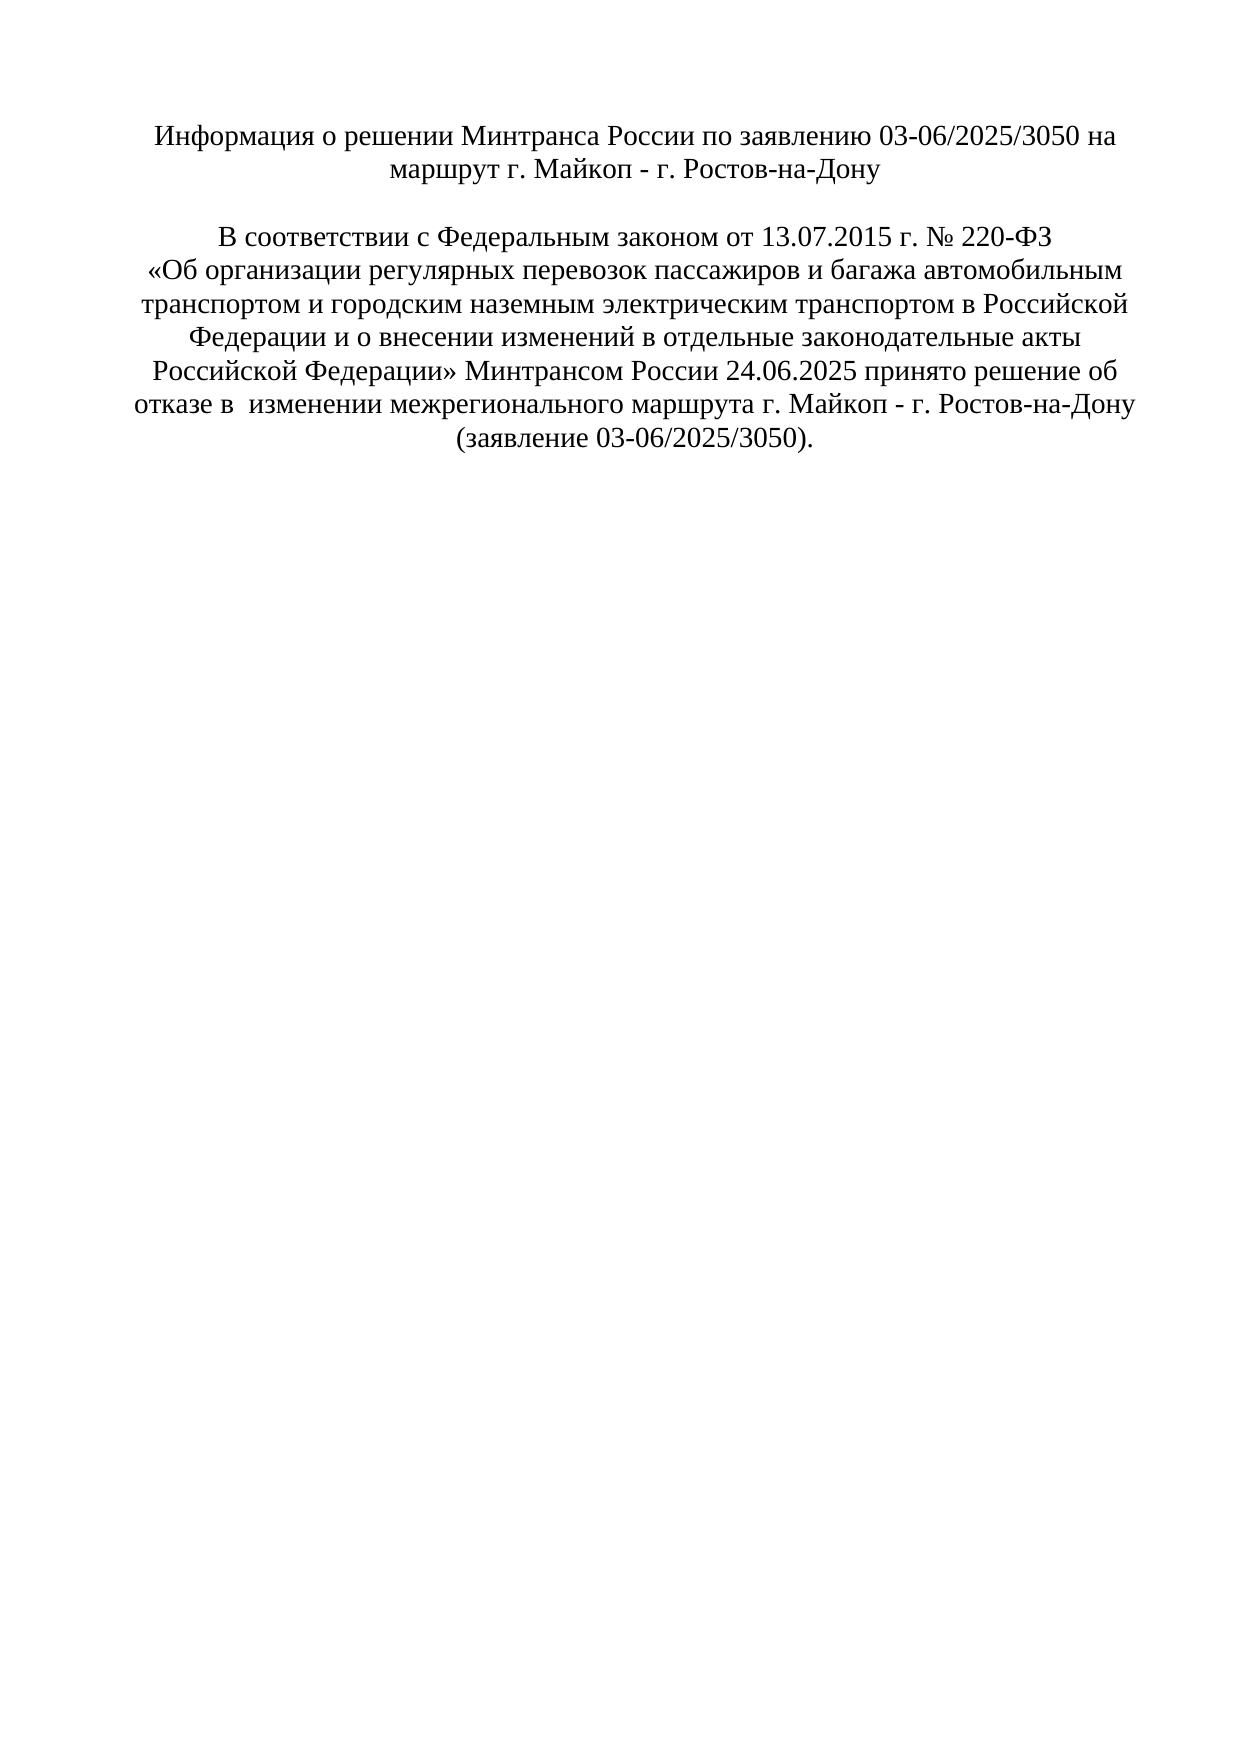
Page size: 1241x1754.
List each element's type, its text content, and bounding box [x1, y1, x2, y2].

text В соответствии с Федеральным законом от 13.07.2015 г. № 220-ФЗ «Об организации регулярных перевозок пассажиров и багажа автомобильным транспортом и городским наземным электрическим транспортом в Российской Федерации и о внесении изменений в отдельные законодательные акты Российской Федерации» Минтрансом России 24.06.2025 принято решение об отказе в изменении межрегионального маршрута г. Майкоп - г. Ростов-на-Дону (заявление 03-06/2025/3050). [118, 219, 1152, 453]
text Информация о решении Минтранса России по заявлению 03-06/2025/3050 на маршрут г. Майкоп - г. Ростов-на-Дону [118, 118, 1152, 185]
